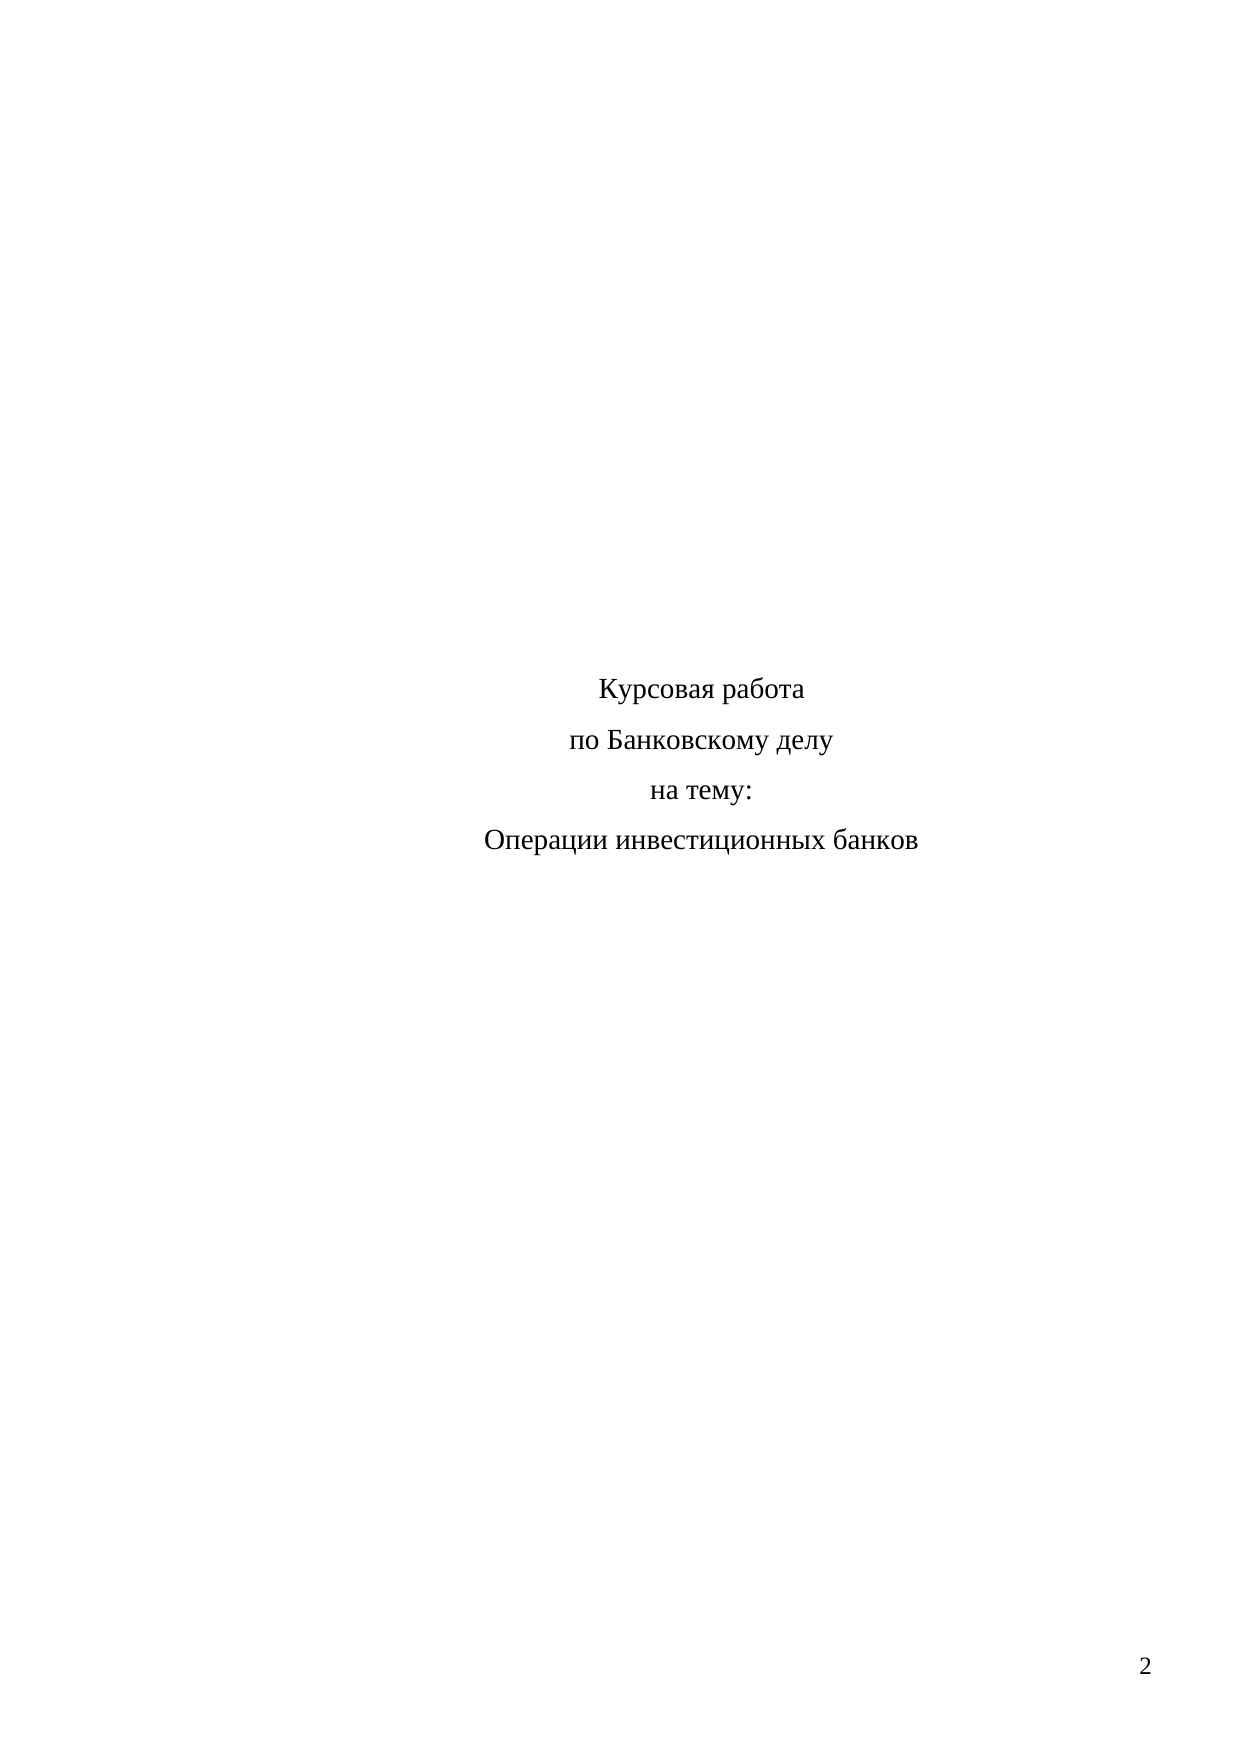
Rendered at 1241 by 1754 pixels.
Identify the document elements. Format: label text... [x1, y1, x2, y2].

title Курсовая работа [177, 672, 1152, 705]
title Операции инвестиционных банков [177, 822, 1152, 856]
title по Банковскому делу [177, 722, 1152, 755]
title на тему: [177, 772, 1152, 806]
